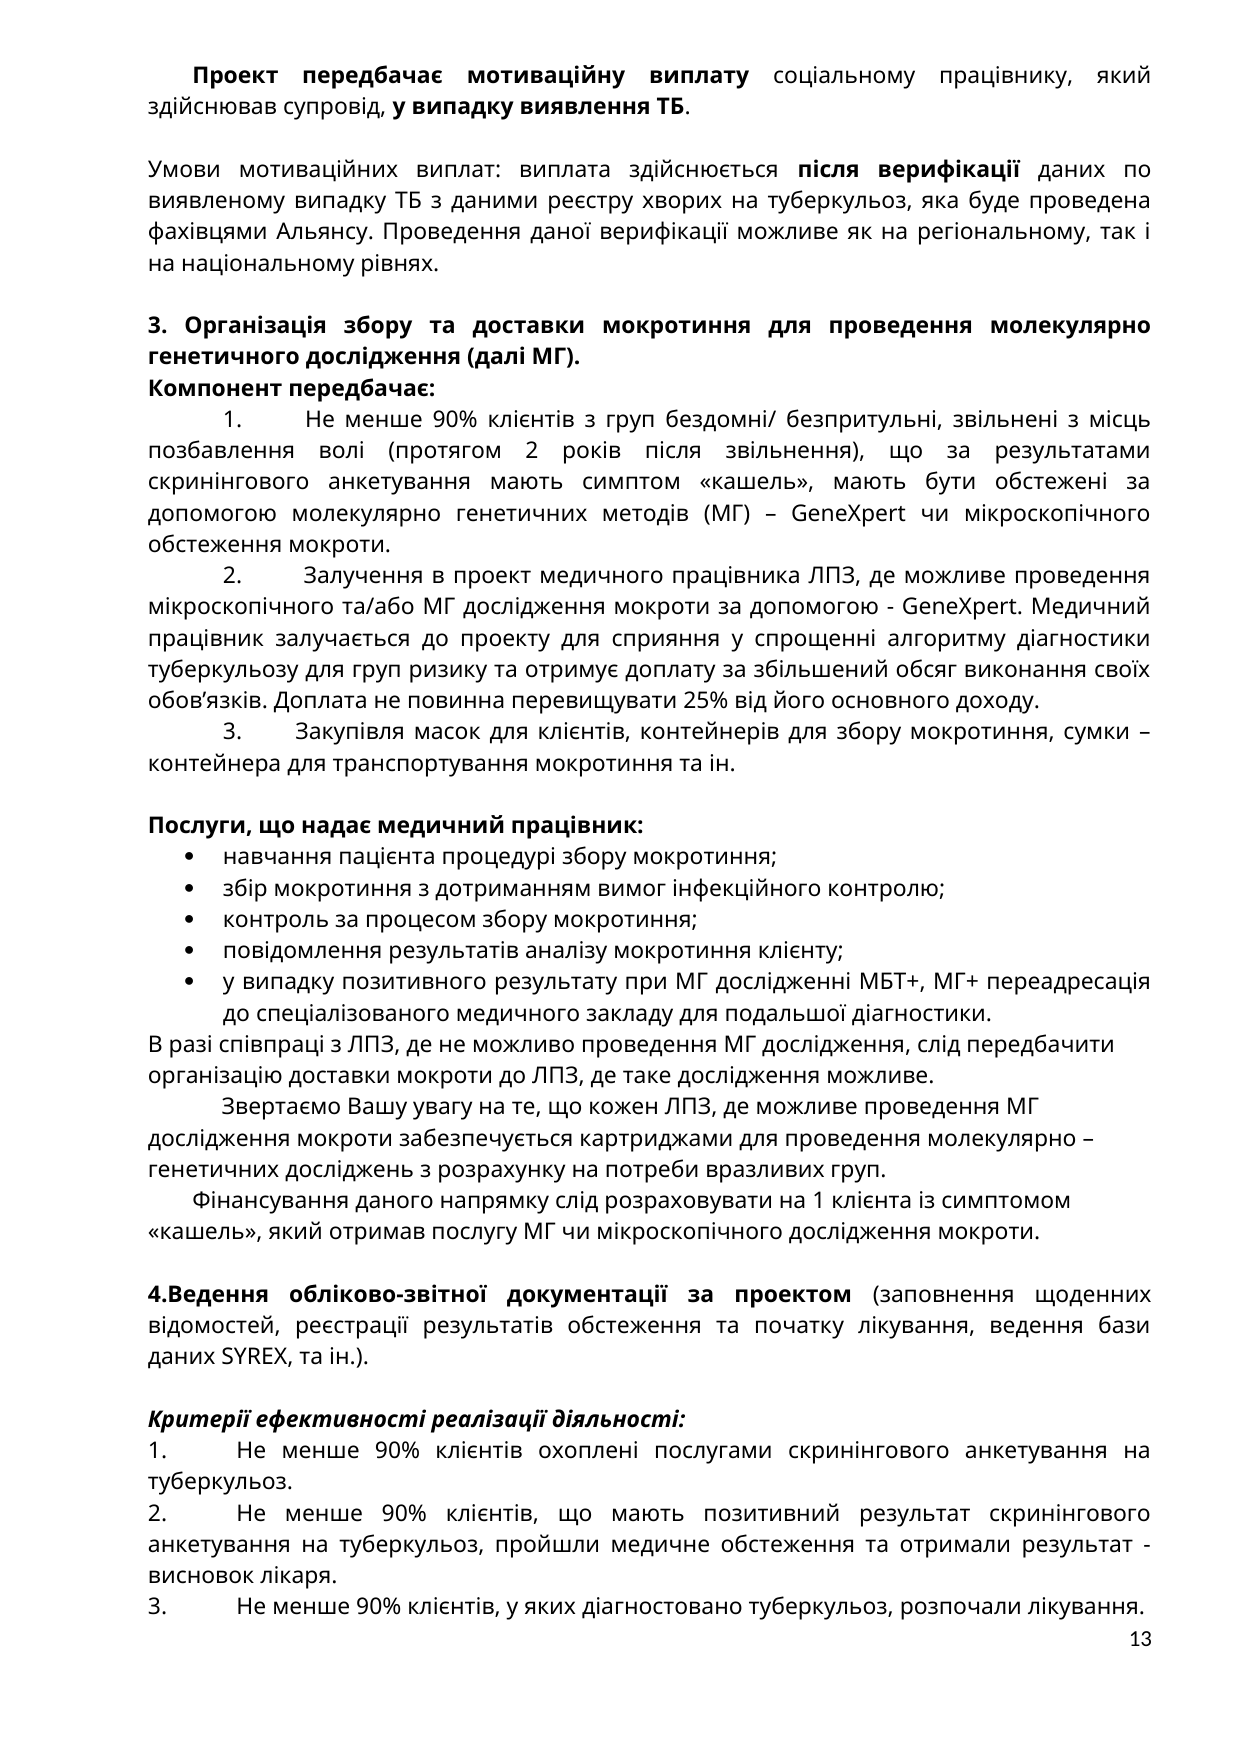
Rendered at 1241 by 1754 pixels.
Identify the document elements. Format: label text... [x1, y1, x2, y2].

text Компонент передбачає: [148, 372, 1152, 403]
text Проект передбачає мотиваційну виплату соціальному працівнику, який здійснював супровід, у випадку виявлення ТБ. [148, 59, 1152, 122]
text 4.Ведення обліково-звітної документації за проектом (заповнення щоденних відомостей, реєстрації результатів обстеження та початку лікування, ведення бази даних SYREX, та ін.). [148, 1278, 1152, 1372]
text Критерії ефективності реалізації діяльності: [148, 1403, 1152, 1434]
text В разі співпраці з ЛПЗ, де не можливо проведення МГ дослідження, слід передбачити організацію доставки мокроти до ЛПЗ, де таке дослідження можливе. [148, 1028, 1152, 1090]
text Послуги, що надає медичний працівник: [148, 809, 1152, 840]
list контроль за процесом збору мокротиння; [185, 903, 1152, 934]
text Фінансування даного напрямку слід розраховувати на 1 клієнта із симптомом «кашель», який отримав послугу МГ чи мікроскопічного дослідження мокроти. [148, 1184, 1152, 1247]
list Не менше 90% клієнтів, у яких діагностовано туберкульоз, розпочали лікування. [148, 1590, 1152, 1622]
list Не менше 90% клієнтів, що мають позитивний результат скринінгового анкетування на туберкульоз, пройшли медичне обстеження та отримали результат - висновок лікаря. [148, 1497, 1152, 1590]
text Звертаємо Вашу увагу на те, що кожен ЛПЗ, де можливе проведення МГ дослідження мокроти забезпечується картриджами для проведення молекулярно – генетичних досліджень з розрахунку на потреби вразливих груп. [148, 1090, 1152, 1184]
list збір мокротиння з дотриманням вимог інфекційного контролю; [185, 872, 1152, 903]
list Умови мотиваційних виплат: виплата здійснюється після верифікації даних по виявленому випадку ТБ з даними реєстру хворих на туберкульоз, яка буде проведена фахівцями Альянсу. Проведення даної верифікації можливе як на регіональному, так і на національному рівнях. [148, 153, 1152, 278]
list Не менше 90% клієнтів з груп бездомні/ безпритульні, звільнені з місць позбавлення волі (протягом 2 років після звільнення), що за результатами скринінгового анкетування мають симптом «кашель», мають бути обстежені за допомогою молекулярно генетичних методів (МГ) – GeneXpert чи мікроскопічного обстеження мокроти. [148, 403, 1152, 559]
list Закупівля масок для клієнтів, контейнерів для збору мокротиння, сумки – контейнера для транспортування мокротиння та ін. [148, 715, 1152, 778]
list Залучення в проект медичного працівника ЛПЗ, де можливе проведення мікроскопічного та/або МГ дослідження мокроти за допомогою - GeneXpert. Медичний працівник залучається до проекту для сприяння у спрощенні алгоритму діагностики туберкульозу для груп ризику та отримує доплату за збільшений обсяг виконання своїх обов’язків. Доплата не повинна перевищувати 25% від його основного доходу. [148, 559, 1152, 715]
list навчання пацієнта процедурі збору мокротиння; [185, 840, 1152, 872]
list у випадку позитивного результату при МГ дослідженні МБТ+, МГ+ переадресація до спеціалізованого медичного закладу для подальшої діагностики. [185, 965, 1152, 1028]
list Не менше 90% клієнтів охоплені послугами скринінгового анкетування на туберкульоз. [148, 1434, 1152, 1497]
list повідомлення результатів аналізу мокротиння клієнту; [185, 934, 1152, 965]
text 3. Організація збору та доставки мокротиння для проведення молекулярно генетичного дослідження (далі МГ). [148, 309, 1152, 372]
